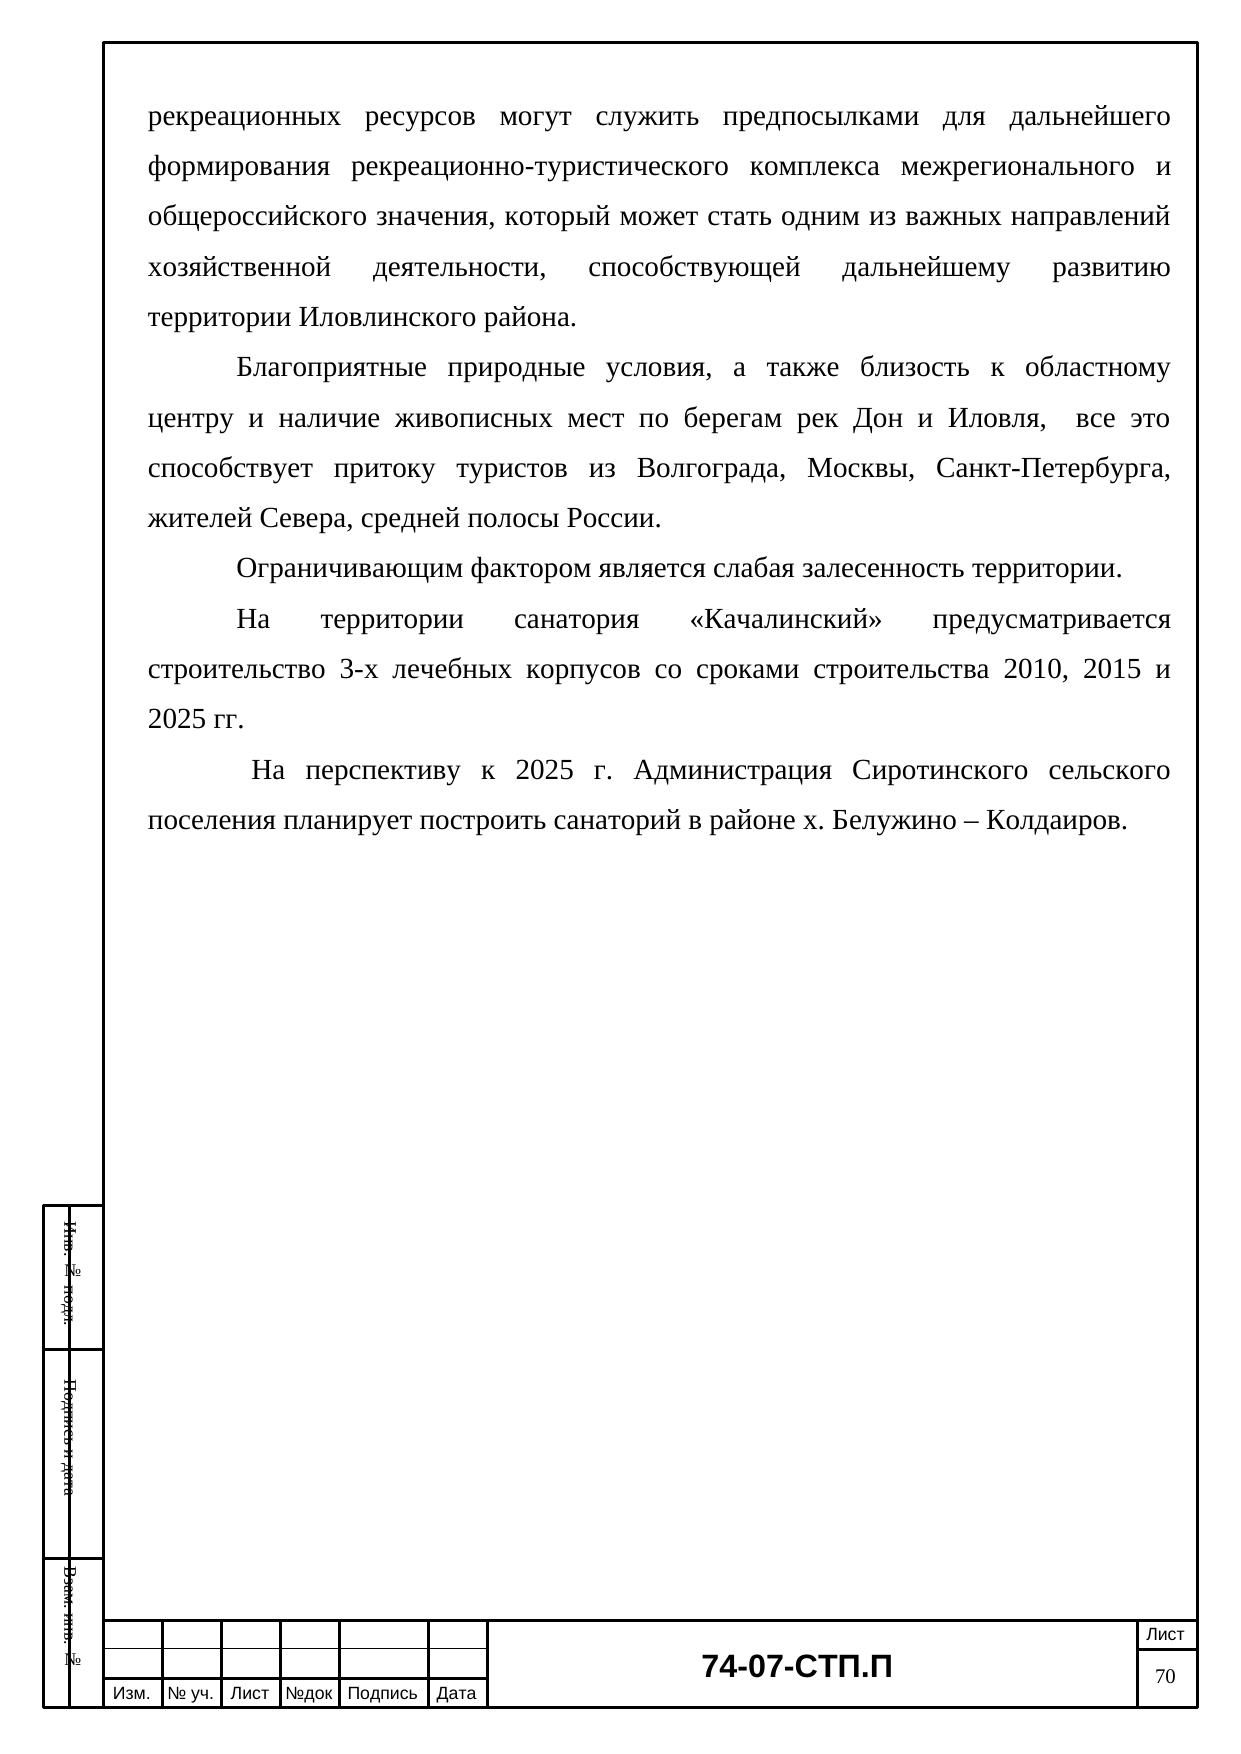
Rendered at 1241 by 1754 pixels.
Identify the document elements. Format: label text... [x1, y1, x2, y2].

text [148, 98, 1172, 333]
text На территории санатория «Качалинский» предусматривается строительство 3-х лечебных корпусов со сроками строительства 2010, 2015 и 2025 гг. [148, 601, 1172, 735]
text На перспективу к . Администрация Сиротинского сельского поселения планирует построить санаторий в районе х. Белужино – Колдаиров. [148, 752, 1172, 836]
text Ограничивающим фактором является слабая залесенность территории. [148, 551, 1172, 584]
text Благоприятные природные условия, а также близость к областному центру и наличие живописных мест по берегам рек Дон и Иловля, все это способствует притоку туристов из Волгограда, Москвы, Санкт-Петербурга, жителей Севера, средней полосы России. [148, 349, 1172, 534]
